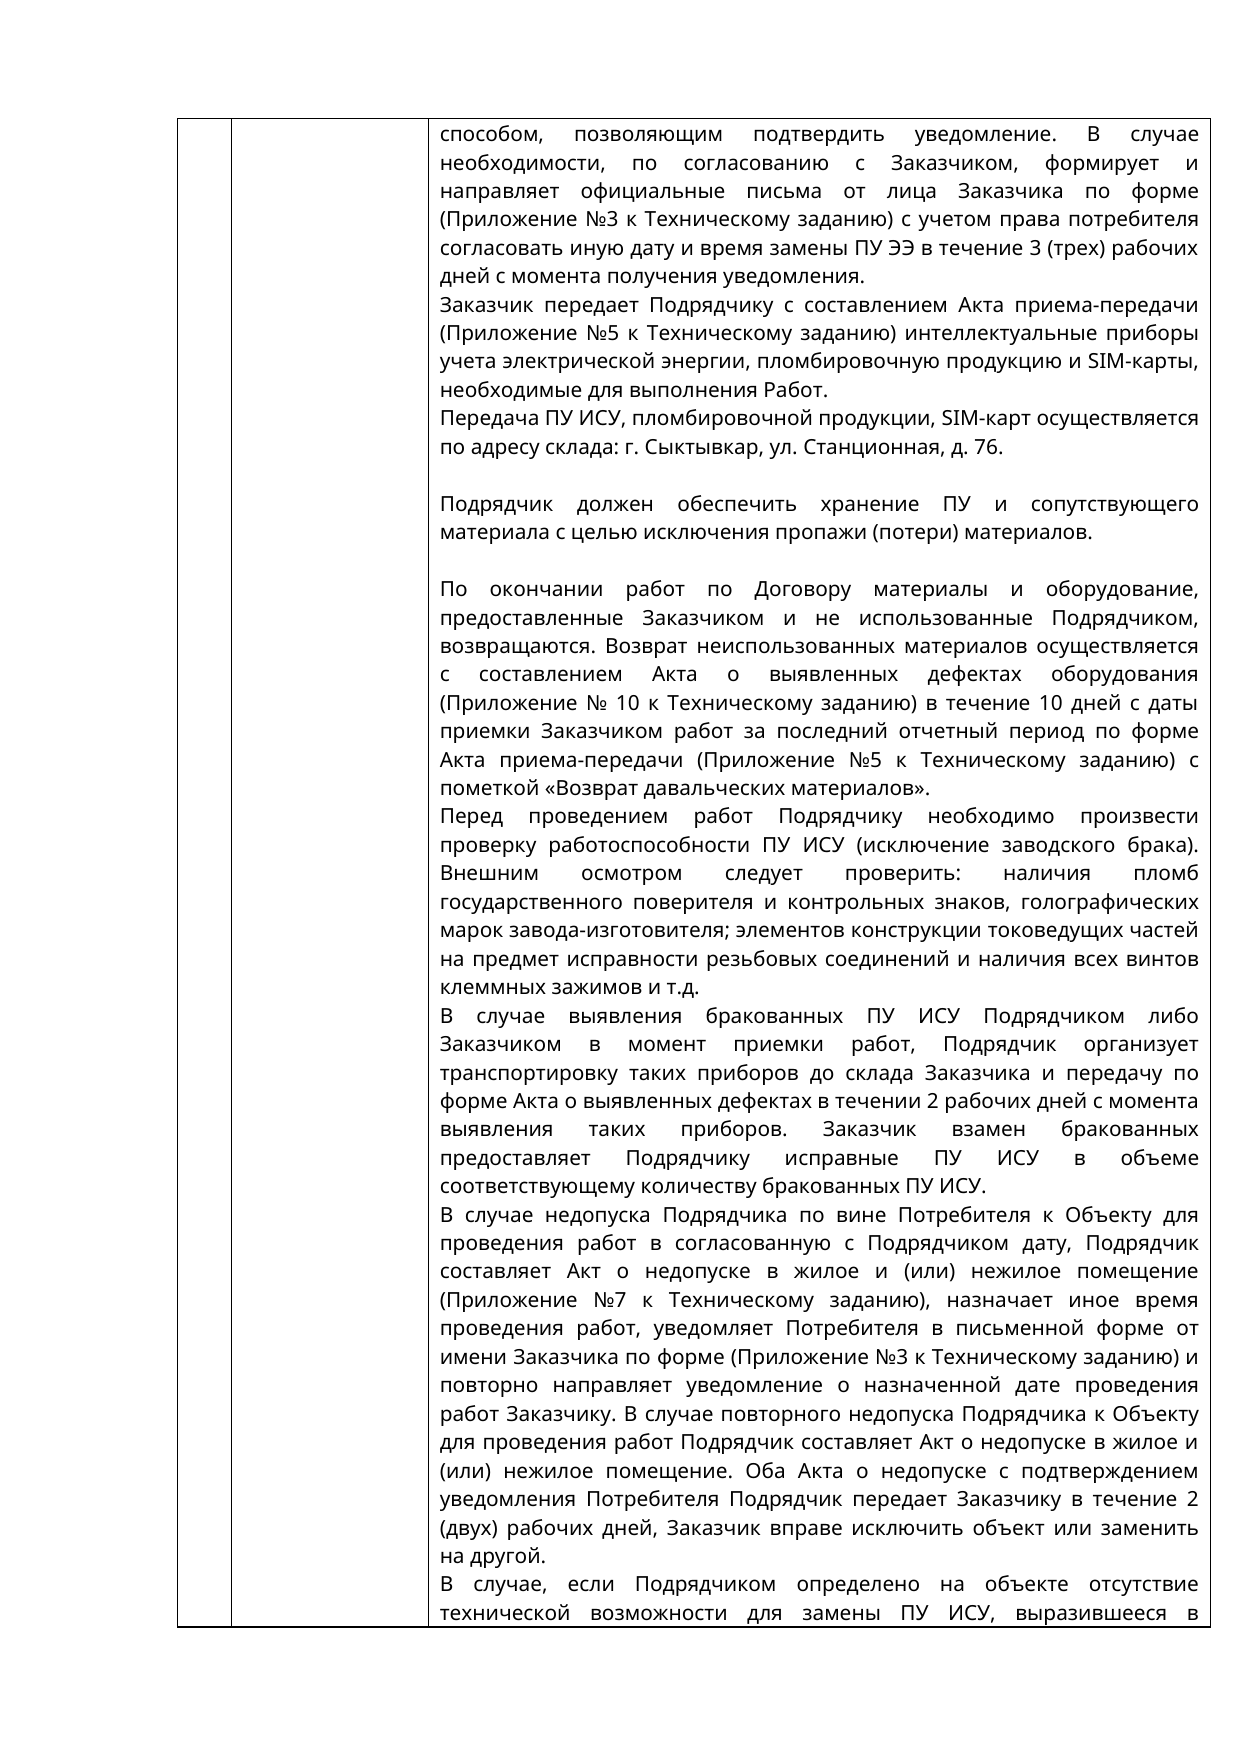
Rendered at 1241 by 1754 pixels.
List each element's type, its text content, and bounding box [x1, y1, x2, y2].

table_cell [429, 119, 1210, 1626]
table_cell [232, 119, 428, 1626]
table_cell 5 [178, 119, 231, 1626]
